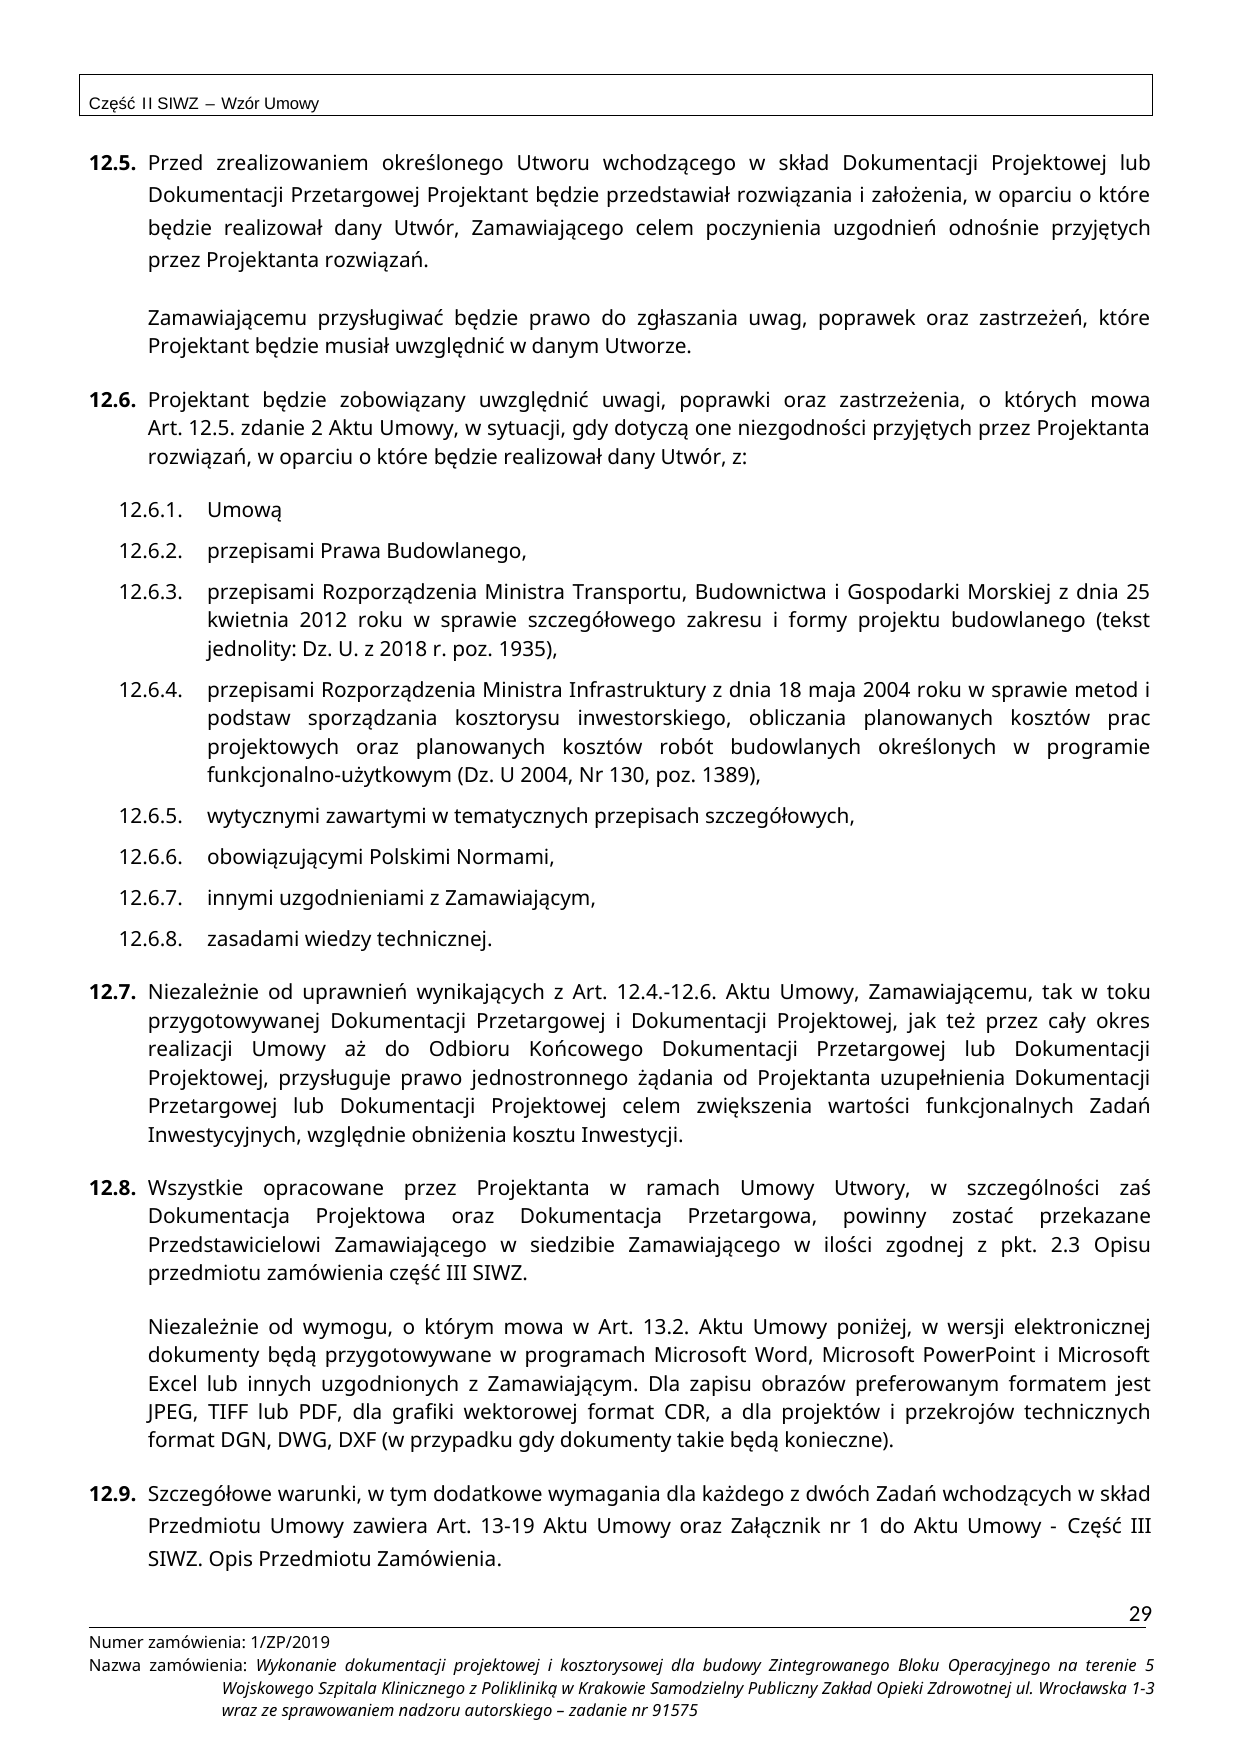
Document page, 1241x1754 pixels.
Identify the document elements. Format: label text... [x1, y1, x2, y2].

list Umową [118, 495, 1152, 524]
list Niezależnie od uprawnień wynikających z Art. 12.4.-12.6. Aktu Umowy, Zamawiającemu, tak w toku przygotowywanej Dokumentacji Przetargowej i Dokumentacji Projektowej, jak też przez cały okres realizacji Umowy aż do Odbioru Końcowego Dokumentacji Przetargowej lub Dokumentacji Projektowej, przysługuje prawo jednostronnego żądania od Projektanta uzupełnienia Dokumentacji Przetargowej lub Dokumentacji Projektowej celem zwiększenia wartości funkcjonalnych Zadań Inwestycyjnych, względnie obniżenia kosztu Inwestycji. [89, 977, 1152, 1148]
list wytycznymi zawartymi w tematycznych przepisach szczegółowych, [118, 801, 1152, 830]
list Projektant będzie zobowiązany uwzględnić uwagi, poprawki oraz zastrzeżenia, o których mowa Art. 12.5. zdanie 2 Aktu Umowy, w sytuacji, gdy dotyczą one niezgodności przyjętych przez Projektanta rozwiązań, w oparciu o które będzie realizował dany Utwór, z: [89, 385, 1152, 470]
list Przed zrealizowaniem określonego Utworu wchodzącego w skład Dokumentacji Projektowej lub Dokumentacji Przetargowej Projektant będzie przedstawiał rozwiązania i założenia, w oparciu o które będzie realizował dany Utwór, Zamawiającego celem poczynienia uzgodnień odnośnie przyjętych przez Projektanta rozwiązań. [89, 148, 1152, 274]
text Niezależnie od wymogu, o którym mowa w Art. 13.2. Aktu Umowy poniżej, w wersji elektronicznej dokumenty będą przygotowywane w programach Microsoft Word, Microsoft PowerPoint i Microsoft Excel lub innych uzgodnionych z Zamawiającym. Dla zapisu obrazów preferowanym formatem jest JPEG, TIFF lub PDF, dla grafiki wektorowej format CDR, a dla projektów i przekrojów technicznych format DGN, DWG, DXF (w przypadku gdy dokumenty takie będą konieczne). [148, 1312, 1152, 1454]
list przepisami Rozporządzenia Ministra Infrastruktury z dnia 18 maja 2004 roku w sprawie metod i podstaw sporządzania kosztorysu inwestorskiego, obliczania planowanych kosztów prac projektowych oraz planowanych kosztów robót budowlanych określonych w programie funkcjonalno-użytkowym (Dz. U 2004, Nr 130, poz. 1389), [118, 675, 1152, 789]
list przepisami Rozporządzenia Ministra Transportu, Budownictwa i Gospodarki Morskiej z dnia 25 kwietnia 2012 roku w sprawie szczegółowego zakresu i formy projektu budowlanego (tekst jednolity: Dz. U. z 2018 r. poz. 1935), [118, 577, 1152, 662]
text Zamawiającemu przysługiwać będzie prawo do zgłaszania uwag, poprawek oraz zastrzeżeń, które Projektant będzie musiał uwzględnić w danym Utworze. [148, 303, 1152, 360]
list zasadami wiedzy technicznej. [118, 924, 1152, 952]
list Szczegółowe warunki, w tym dodatkowe wymagania dla każdego z dwóch Zadań wchodzących w skład Przedmiotu Umowy zawiera Art. 13-19 Aktu Umowy oraz Załącznik nr 1 do Aktu Umowy - Część III SIWZ. Opis Przedmiotu Zamówienia. [89, 1479, 1152, 1573]
list przepisami Prawa Budowlanego, [118, 536, 1152, 565]
list obowiązującymi Polskimi Normami, [118, 842, 1152, 871]
list innymi uzgodnieniami z Zamawiającym, [118, 883, 1152, 912]
list Wszystkie opracowane przez Projektanta w ramach Umowy Utwory, w szczególności zaś Dokumentacja Projektowa oraz Dokumentacja Przetargowa, powinny zostać przekazane Przedstawicielowi Zamawiającego w siedzibie Zamawiającego w ilości zgodnej z pkt. 2.3 Opisu przedmiotu zamówienia część III SIWZ. [89, 1173, 1152, 1287]
